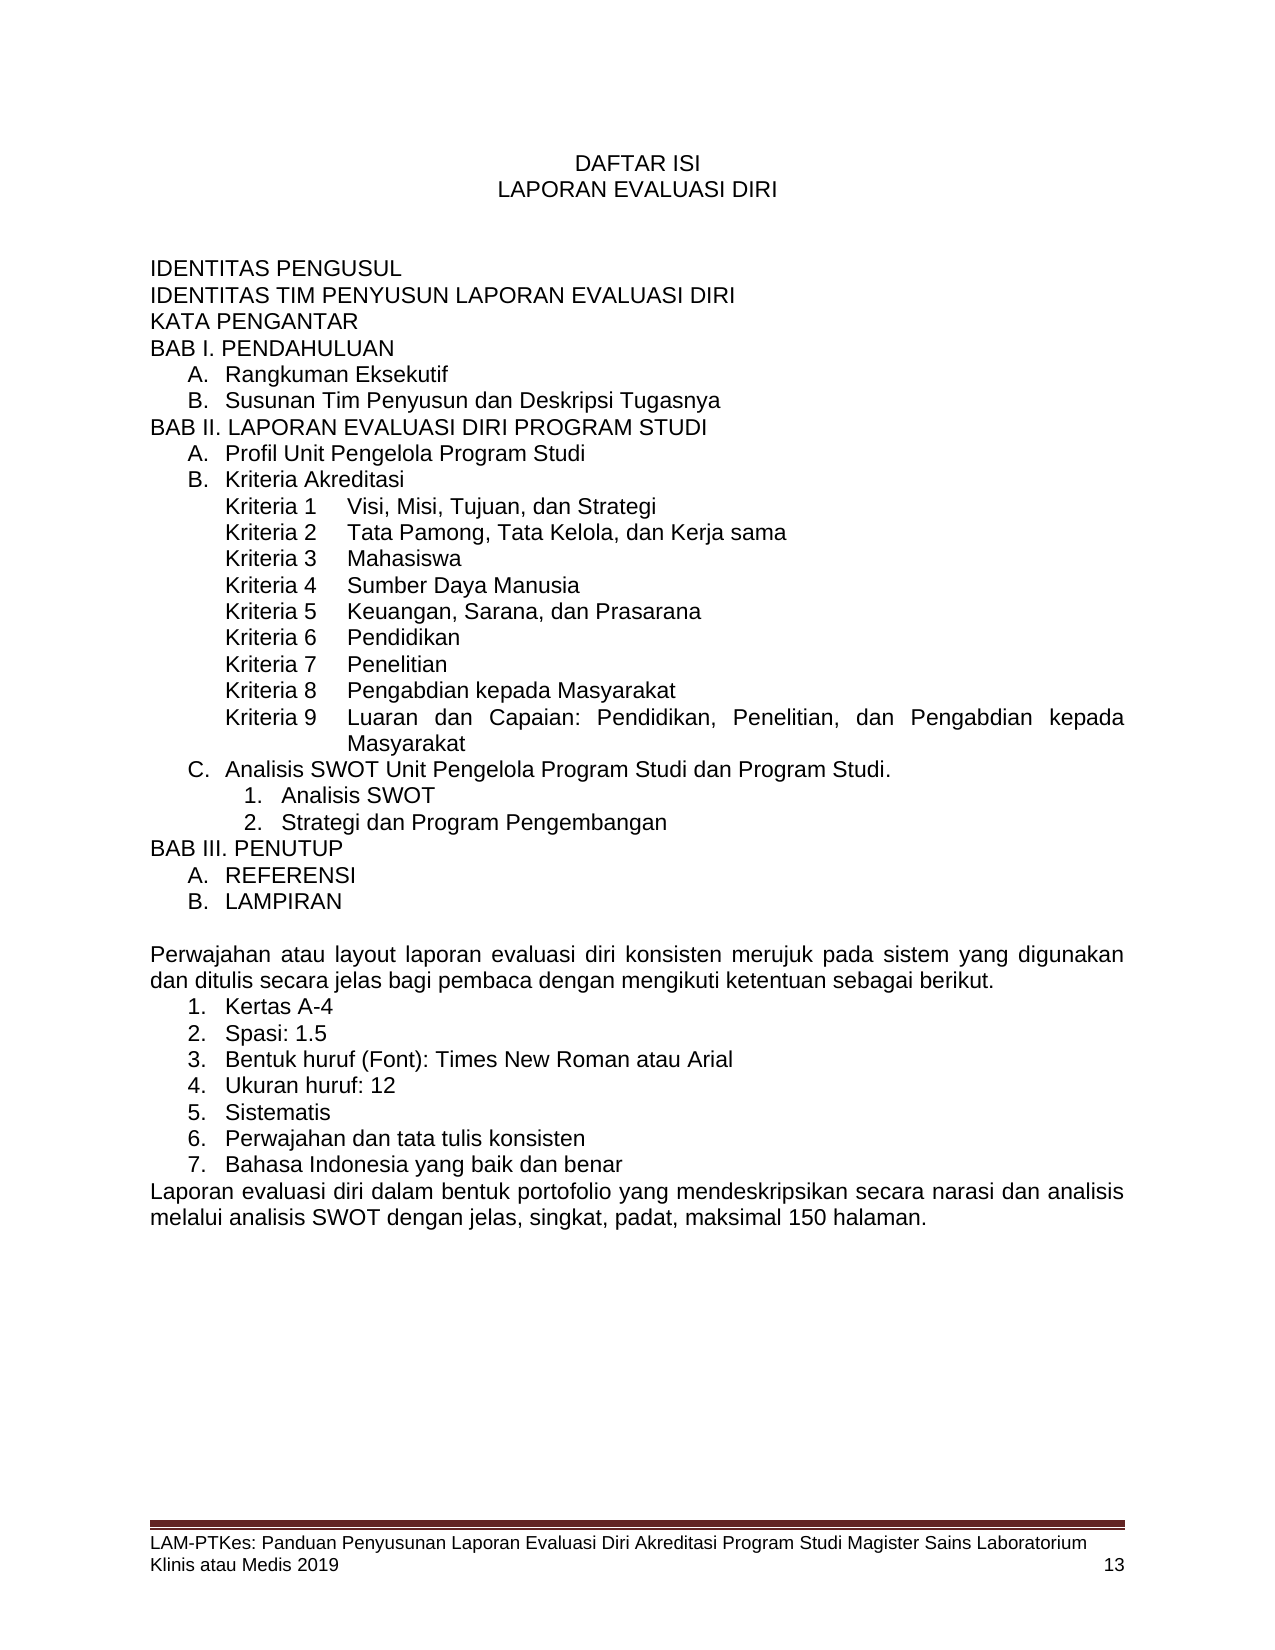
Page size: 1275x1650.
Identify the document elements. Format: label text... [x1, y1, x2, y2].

list Analisis SWOT [244, 782, 1125, 809]
text Kriteria 3 Mahasiswa [225, 545, 1125, 572]
text Kriteria 5 Keuangan, Sarana, dan Prasarana [225, 598, 1125, 624]
list Bentuk huruf (Font): Times New Roman atau Arial [187, 1046, 1125, 1072]
text Kriteria 8 Pengabdian kepada Masyarakat [225, 677, 1125, 703]
list Profil Unit Pengelola Program Studi [187, 440, 1125, 466]
text LAPORAN EVALUASI DIRI [150, 176, 1125, 203]
text Kriteria 1 Visi, Misi, Tujuan, dan Strategi [225, 493, 1125, 519]
text Perwajahan atau layout laporan evaluasi diri konsisten merujuk pada sistem yang digunakan dan ditulis secara jelas bagi pembaca dengan mengikuti ketentuan sebagai berikut. [150, 941, 1125, 993]
list Spasi: 1.5 [187, 1020, 1125, 1046]
text Kriteria 2 Tata Pamong, Tata Kelola, dan Kerja sama [225, 519, 1125, 545]
text BAB I. PENDAHULUAN [150, 334, 1125, 361]
list Susunan Tim Penyusun dan Deskripsi Tugasnya [187, 387, 1125, 413]
text IDENTITAS TIM PENYUSUN LAPORAN EVALUASI DIRI [150, 282, 1125, 308]
list Kriteria Akreditasi [187, 466, 1125, 493]
text IDENTITAS PENGUSUL [150, 255, 1125, 282]
list Analisis SWOT Unit Pengelola Program Studi dan Program Studi. [187, 756, 1125, 782]
text Kriteria 4 Sumber Daya Manusia [225, 572, 1125, 598]
list Bahasa Indonesia yang baik dan benar [187, 1151, 1125, 1178]
text KATA PENGANTAR [150, 308, 1125, 334]
text Laporan evaluasi diri dalam bentuk portofolio yang mendeskripsikan secara narasi dan analisis melalui analisis SWOT dengan jelas, singkat, padat, maksimal 150 halaman. [150, 1178, 1125, 1231]
list LAMPIRAN [187, 888, 1125, 914]
list Sistematis [187, 1099, 1125, 1125]
list Strategi dan Program Pengembangan [244, 809, 1125, 835]
list Rangkuman Eksekutif [187, 361, 1125, 387]
list Ukuran huruf: 12 [187, 1072, 1125, 1099]
text BAB II. LAPORAN EVALUASI DIRI PROGRAM STUDI [150, 413, 1125, 440]
list Perwajahan dan tata tulis konsisten [187, 1125, 1125, 1151]
text DAFTAR ISI [150, 150, 1125, 176]
list REFERENSI [187, 862, 1125, 888]
text Kriteria 7 Penelitian [225, 651, 1125, 677]
text Kriteria 9 Luaran dan Capaian: Pendidikan, Penelitian, dan Pengabdian kepada Masyarakat [225, 703, 1125, 756]
text Kriteria 6 Pendidikan [225, 624, 1125, 651]
list Kertas A-4 [187, 993, 1125, 1020]
text BAB III. PENUTUP [150, 835, 1125, 862]
